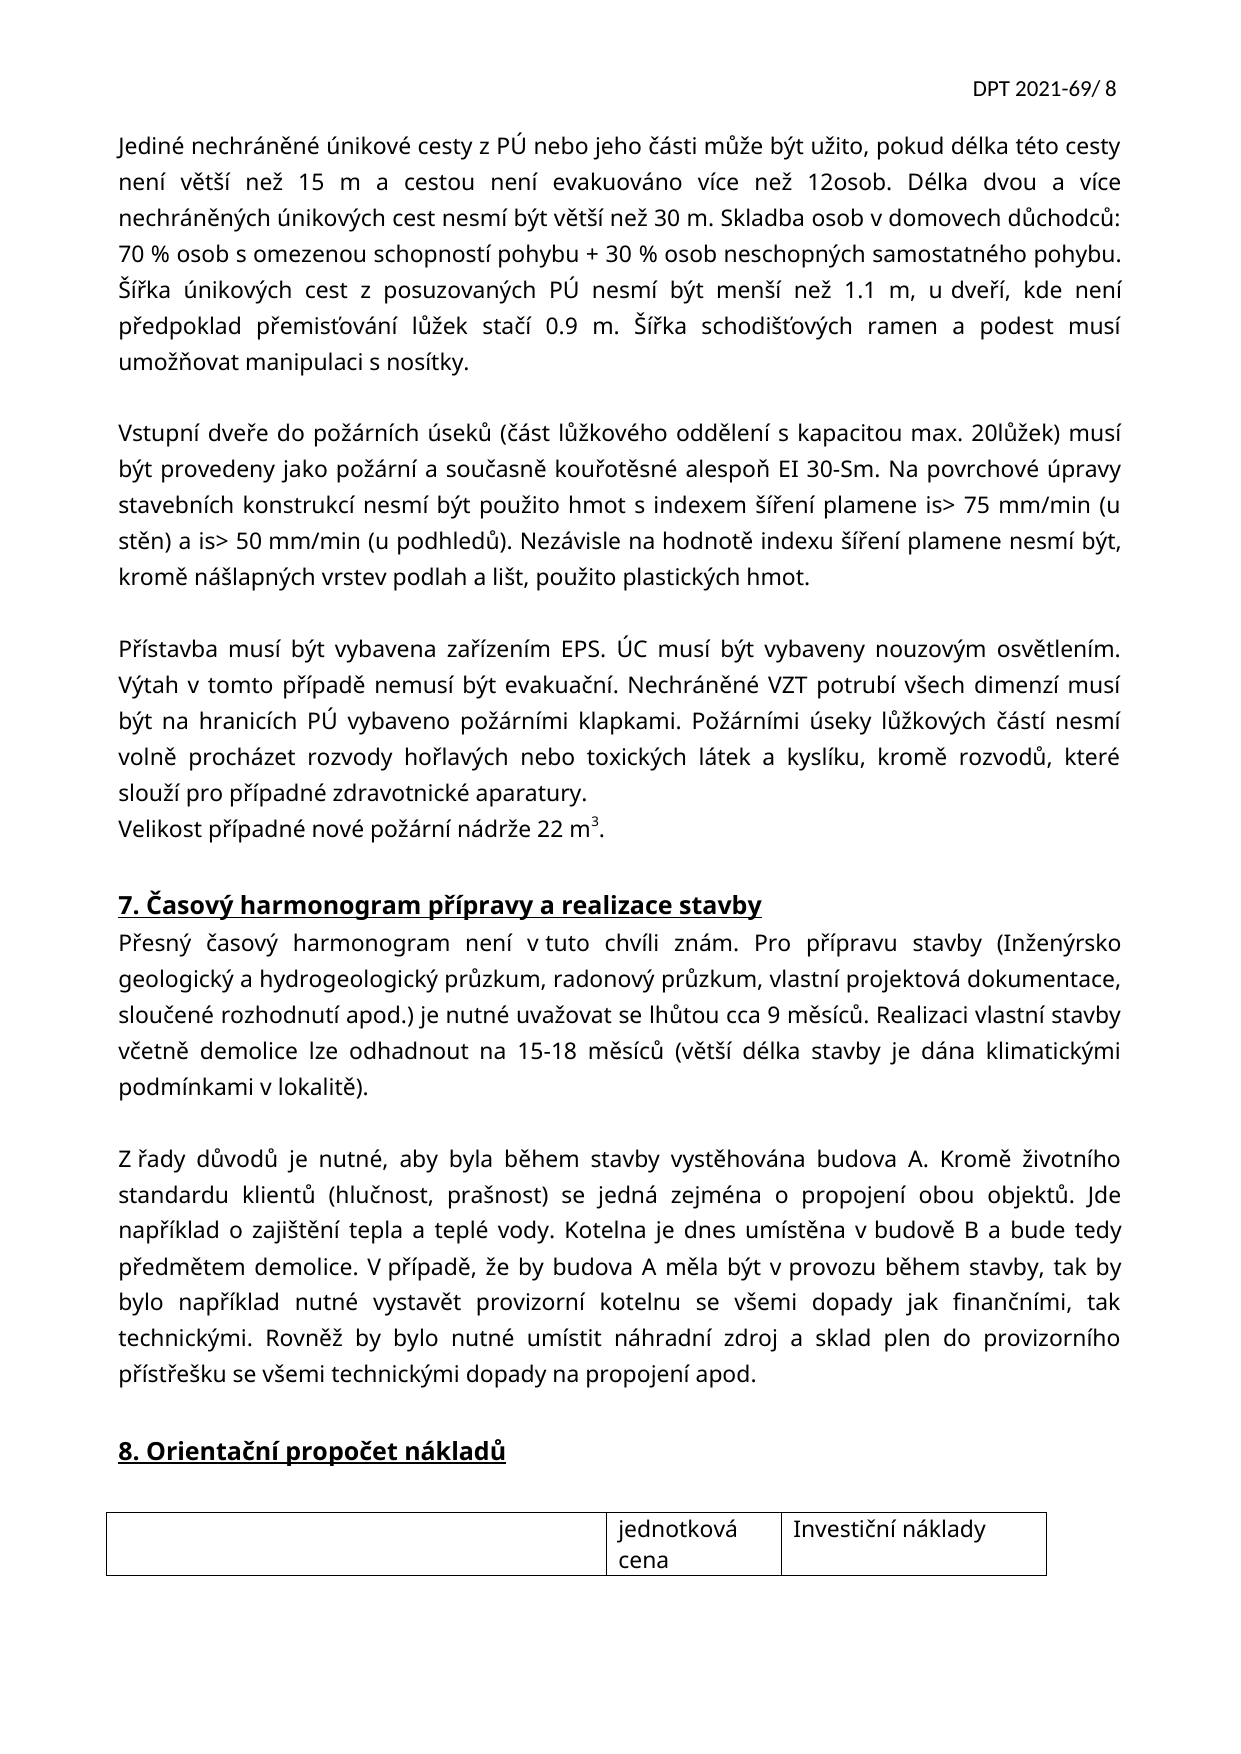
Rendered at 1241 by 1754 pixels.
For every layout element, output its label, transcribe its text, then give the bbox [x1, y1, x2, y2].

text Vstupní dveře do požárních úseků (část lůžkového oddělení s kapacitou max. 20lůžek) musí být provedeny jako požární a současně kouřotěsné alespoň EI 30-Sm. Na povrchové úpravy stavebních konstrukcí nesmí být použito hmot s indexem šíření plamene is> 75 mm/min (u stěn) a is> 50 mm/min (u podhledů). Nezávisle na hodnotě indexu šíření plamene nesmí být, kromě nášlapných vrstev podlah a lišt, použito plastických hmot. [118, 417, 1122, 592]
text Velikost případné nové požární nádrže 22 m3. [118, 813, 1122, 844]
text 8. Orientační propočet nákladů [118, 1433, 1122, 1467]
table_header [107, 1513, 207, 1575]
text Z řady důvodů je nutné, aby byla během stavby vystěhována budova A. Kromě životního standardu klientů (hlučnost, prašnost) se jedná zejména o propojení obou objektů. Jde například o zajištění tepla a teplé vody. Kotelna je dnes umístěna v budově B a bude tedy předmětem demolice. V případě, že by budova A měla být v provozu během stavby, tak by bylo například nutné vystavět provizorní kotelnu se všemi dopady jak finančními, tak technickými. Rovněž by bylo nutné umístit náhradní zdroj a sklad plen do provizorního přístřešku se všemi technickými dopady na propojení apod. [118, 1143, 1122, 1389]
table_header jednotková cena [607, 1513, 781, 1575]
text Přesný časový harmonogram není v tuto chvíli znám. Pro přípravu stavby (Inženýrsko geologický a hydrogeologický průzkum, radonový průzkum, vlastní projektová dokumentace, sloučené rozhodnutí apod.) je nutné uvažovat se lhůtou cca 9 měsíců. Realizaci vlastní stavby včetně demolice lze odhadnout na 15-18 měsíců (větší délka stavby je dána klimatickými podmínkami v lokalitě). [118, 927, 1122, 1102]
table_header [307, 1513, 407, 1575]
text Přístavba musí být vybavena zařízením EPS. ÚC musí být vybaveny nouzovým osvětlením. Výtah v tomto případě nemusí být evakuační. Nechráněné VZT potrubí všech dimenzí musí být na hranicích PÚ vybaveno požárními klapkami. Požárními úseky lůžkových částí nesmí volně procházet rozvody hořlavých nebo toxických látek a kyslíku, kromě rozvodů, které slouží pro případné zdravotnické aparatury. [118, 633, 1122, 808]
table_header Investiční náklady [782, 1513, 1046, 1575]
table_header [407, 1513, 507, 1575]
text Jediné nechráněné únikové cesty z PÚ nebo jeho části může být užito, pokud délka této cesty není větší než 15 m a cestou není evakuováno více než 12osob. Délka dvou a více nechráněných únikových cest nesmí být větší než 30 m. Skladba osob v domovech důchodců: 70 % osob s omezenou schopností pohybu + 30 % osob neschopných samostatného pohybu. Šířka únikových cest z posuzovaných PÚ nesmí být menší než 1.1 m, u dveří, kde není předpoklad přemisťování lůžek stačí 0.9 m. Šířka schodišťových ramen a podest musí umožňovat manipulaci s nosítky. [118, 130, 1122, 377]
table_header [507, 1513, 606, 1575]
text 7. Časový harmonogram přípravy a realizace stavby [118, 888, 1122, 922]
table_header [207, 1513, 307, 1575]
